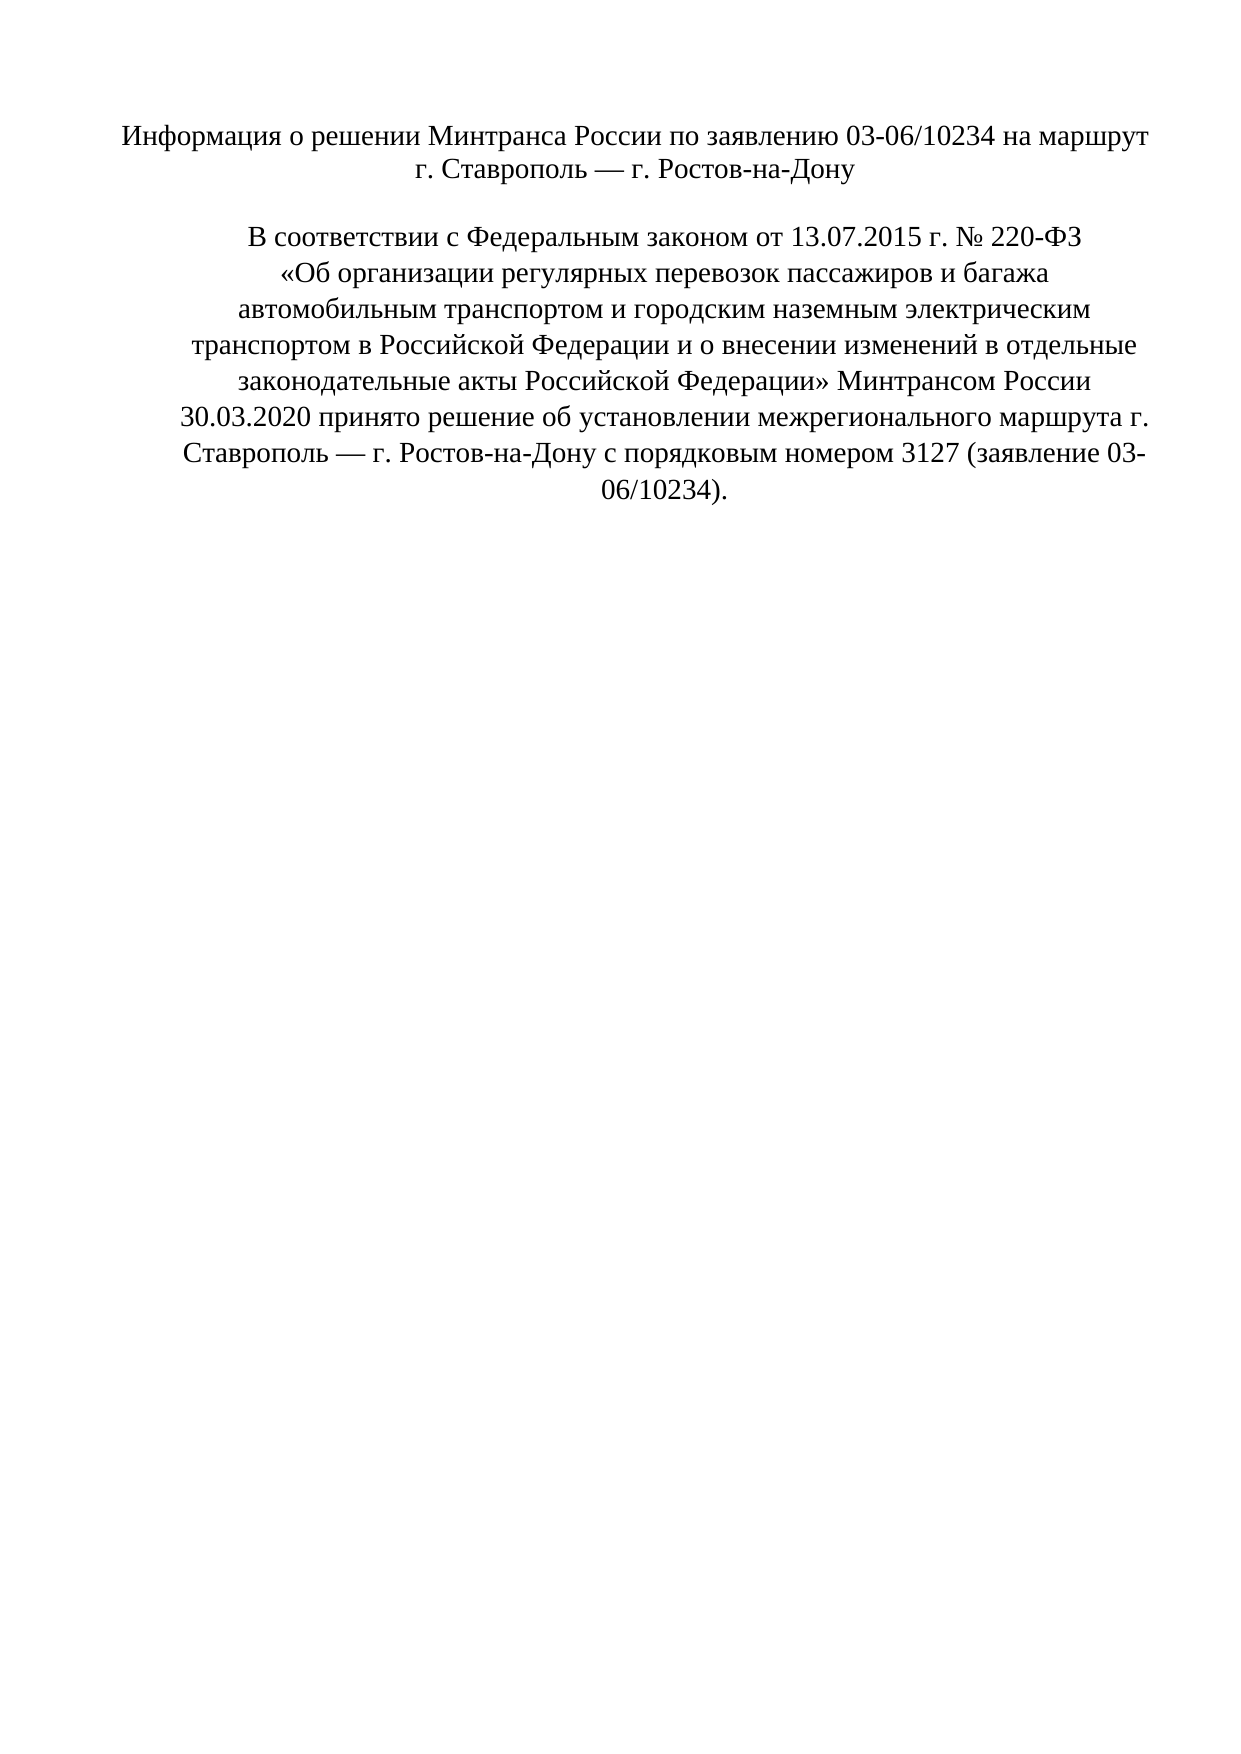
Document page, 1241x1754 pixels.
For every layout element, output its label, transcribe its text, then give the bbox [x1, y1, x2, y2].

text В соответствии с Федеральным законом от 13.07.2015 г. № 220-ФЗ «Об организации регулярных перевозок пассажиров и багажа автомобильным транспортом и городским наземным электрическим транспортом в Российской Федерации и о внесении изменений в отдельные законодательные акты Российской Федерации» Минтрансом России 30.03.2020 принято решение об установлении межрегионального маршрута г. Ставрополь — г. Ростов-на-Дону с порядковым номером 3127 (заявление 03-06/10234). [177, 219, 1152, 505]
text Информация о решении Минтранса России по заявлению 03-06/10234 на маршрут г. Ставрополь — г. Ростов-на-Дону [118, 118, 1152, 185]
